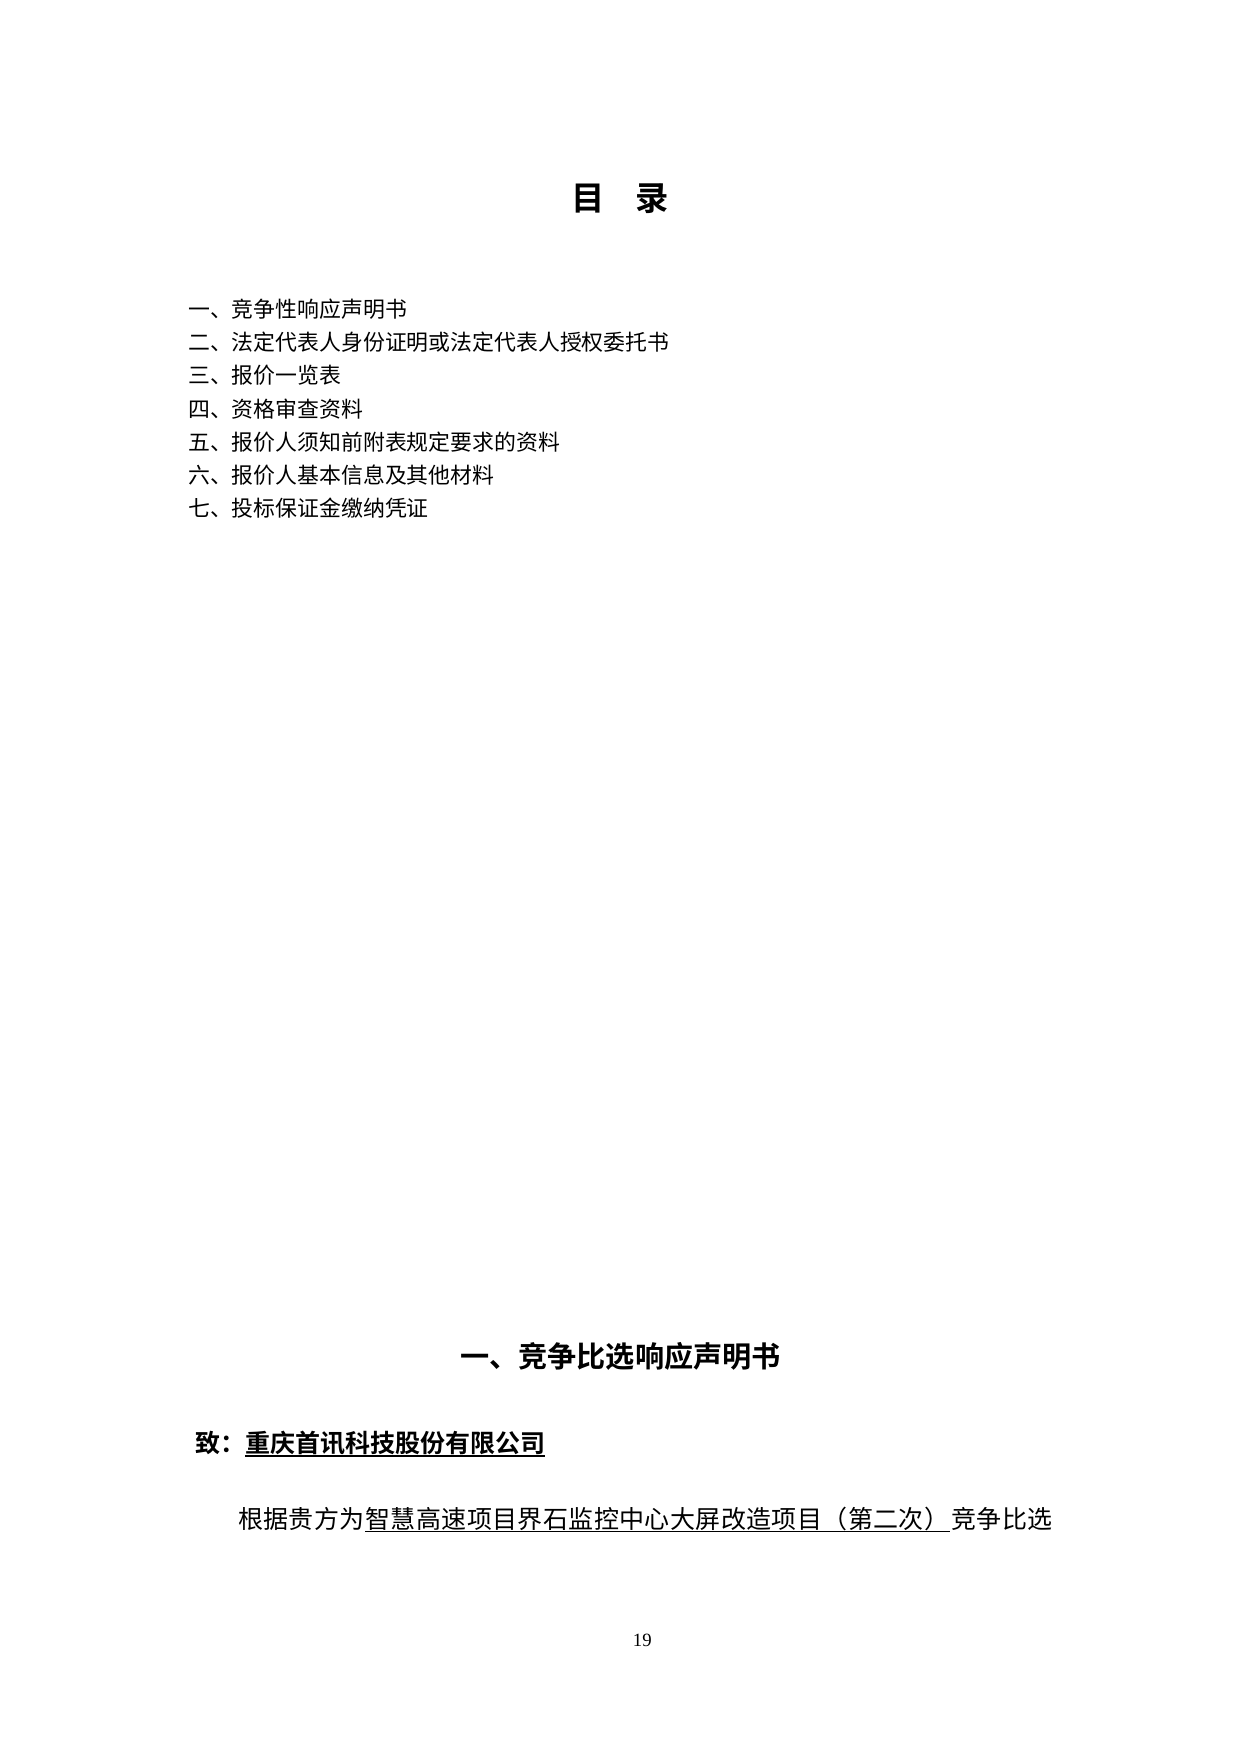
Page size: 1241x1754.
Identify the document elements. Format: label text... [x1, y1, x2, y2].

text 六、报价人基本信息及其他材料 [188, 457, 1052, 491]
text 三、报价一览表 [188, 358, 1052, 391]
text 七、投标保证金缴纳凭证 [188, 491, 1052, 524]
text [188, 1484, 1052, 1551]
text 致：重庆首讯科技股份有限公司 [188, 1409, 1052, 1475]
subtitle 一、竞争比选响应声明书 [188, 1321, 1052, 1388]
list 法定代表人身份证明或法定代表人授权委托书 [188, 324, 1052, 358]
list 竞争性响应声明书 [188, 291, 1052, 324]
text 四、资格审查资料 [188, 391, 1052, 424]
subtitle 目 录 [188, 162, 1052, 229]
text 五、报价人须知前附表规定要求的资料 [188, 424, 1052, 457]
